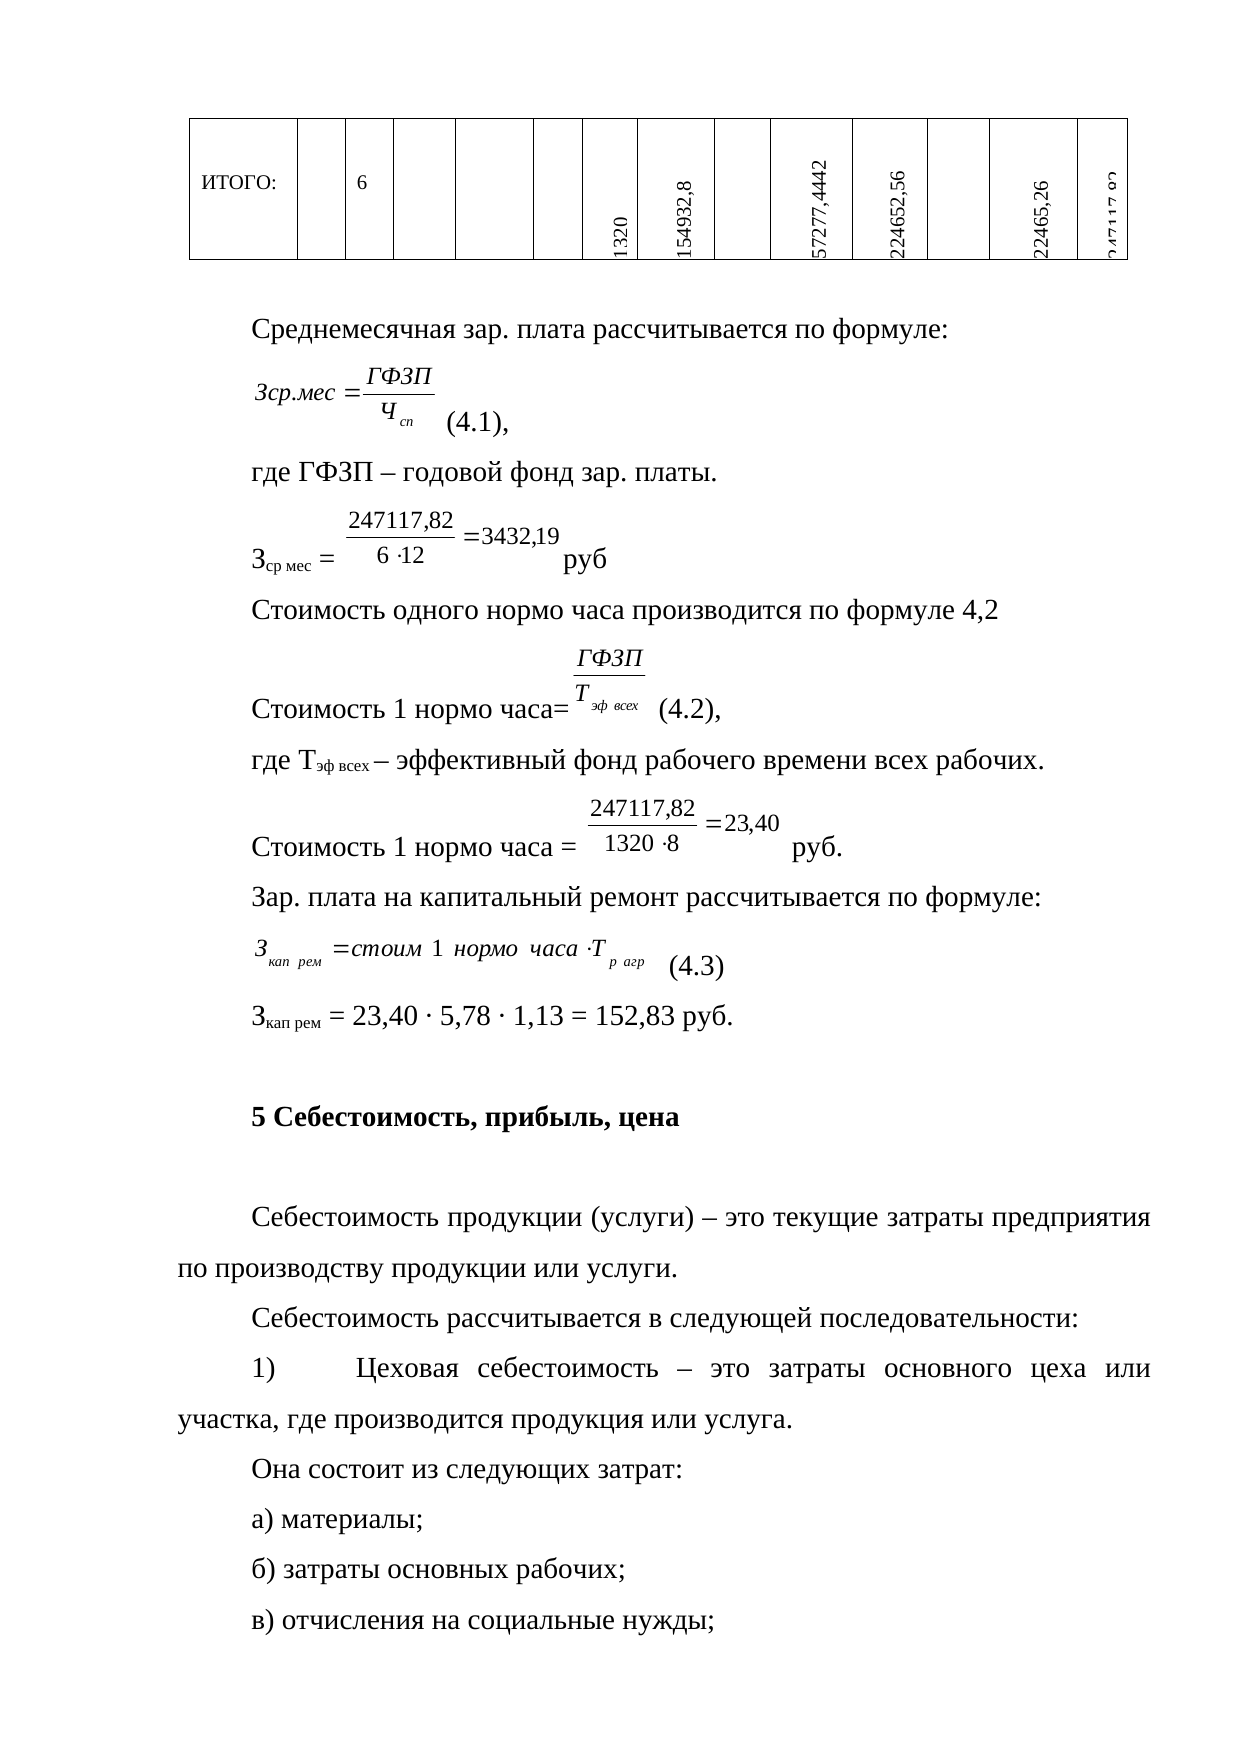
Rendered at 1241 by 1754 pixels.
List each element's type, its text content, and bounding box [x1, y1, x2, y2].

table_cell 22465,26 [990, 119, 1077, 259]
table_cell [456, 119, 533, 259]
text (4.1), [177, 361, 1152, 438]
text где ГФЗП – годовой фонд зар. платы. [177, 454, 1152, 488]
text Стоимость 1 нормо часа = руб. [177, 792, 1152, 863]
table_cell 1320 [583, 119, 637, 259]
text Зср мес = руб [177, 505, 1152, 575]
text (4.3) [177, 930, 1152, 981]
text Себестоимость рассчитывается в следующей последовательности: [177, 1300, 1152, 1334]
table_cell [298, 119, 345, 259]
table_cell [534, 119, 582, 259]
text Себестоимость продукции (услуги) – это текущие затраты предприятия по производству продукции или услуги. [177, 1199, 1152, 1283]
subtitle 5 Себестоимость, прибыль, цена [177, 1099, 1152, 1132]
text Стоимость одного нормо часа производится по формуле 4,2 [177, 592, 1152, 626]
text Зар. плата на капитальный ремонт рассчитывается по формуле: [177, 879, 1152, 913]
text б) затраты основных рабочих; [177, 1552, 1152, 1585]
table_cell 247117,82 [1078, 119, 1127, 259]
table_cell 57277,4442 [771, 119, 852, 259]
text Она состоит из следующих затрат: [177, 1451, 1152, 1484]
table_cell 6 [346, 119, 393, 259]
table_cell 224652,56 [853, 119, 927, 259]
table_cell ИТОГО: [190, 119, 297, 259]
table_cell [715, 119, 770, 259]
text Стоимость 1 нормо часа= (4.2), [177, 642, 1152, 725]
text а) материалы; [177, 1501, 1152, 1535]
table_cell [928, 119, 989, 259]
text в) отчисления на социальные нужды; [177, 1602, 1152, 1636]
table_cell [394, 119, 455, 259]
table_cell 154932,8 [638, 119, 714, 259]
list Цеховая себестоимость – это затраты основного цеха или участка, где производится продукция или услуга. [177, 1350, 1152, 1434]
text где Тэф всех – эффективный фонд рабочего времени всех рабочих. [177, 742, 1152, 776]
text Зкап рем = 23,40 ∙ 5,78 ∙ 1,13 = 152,83 руб. [177, 998, 1152, 1032]
text Среднемесячная зар. плата рассчитывается по формуле: [177, 311, 1152, 344]
